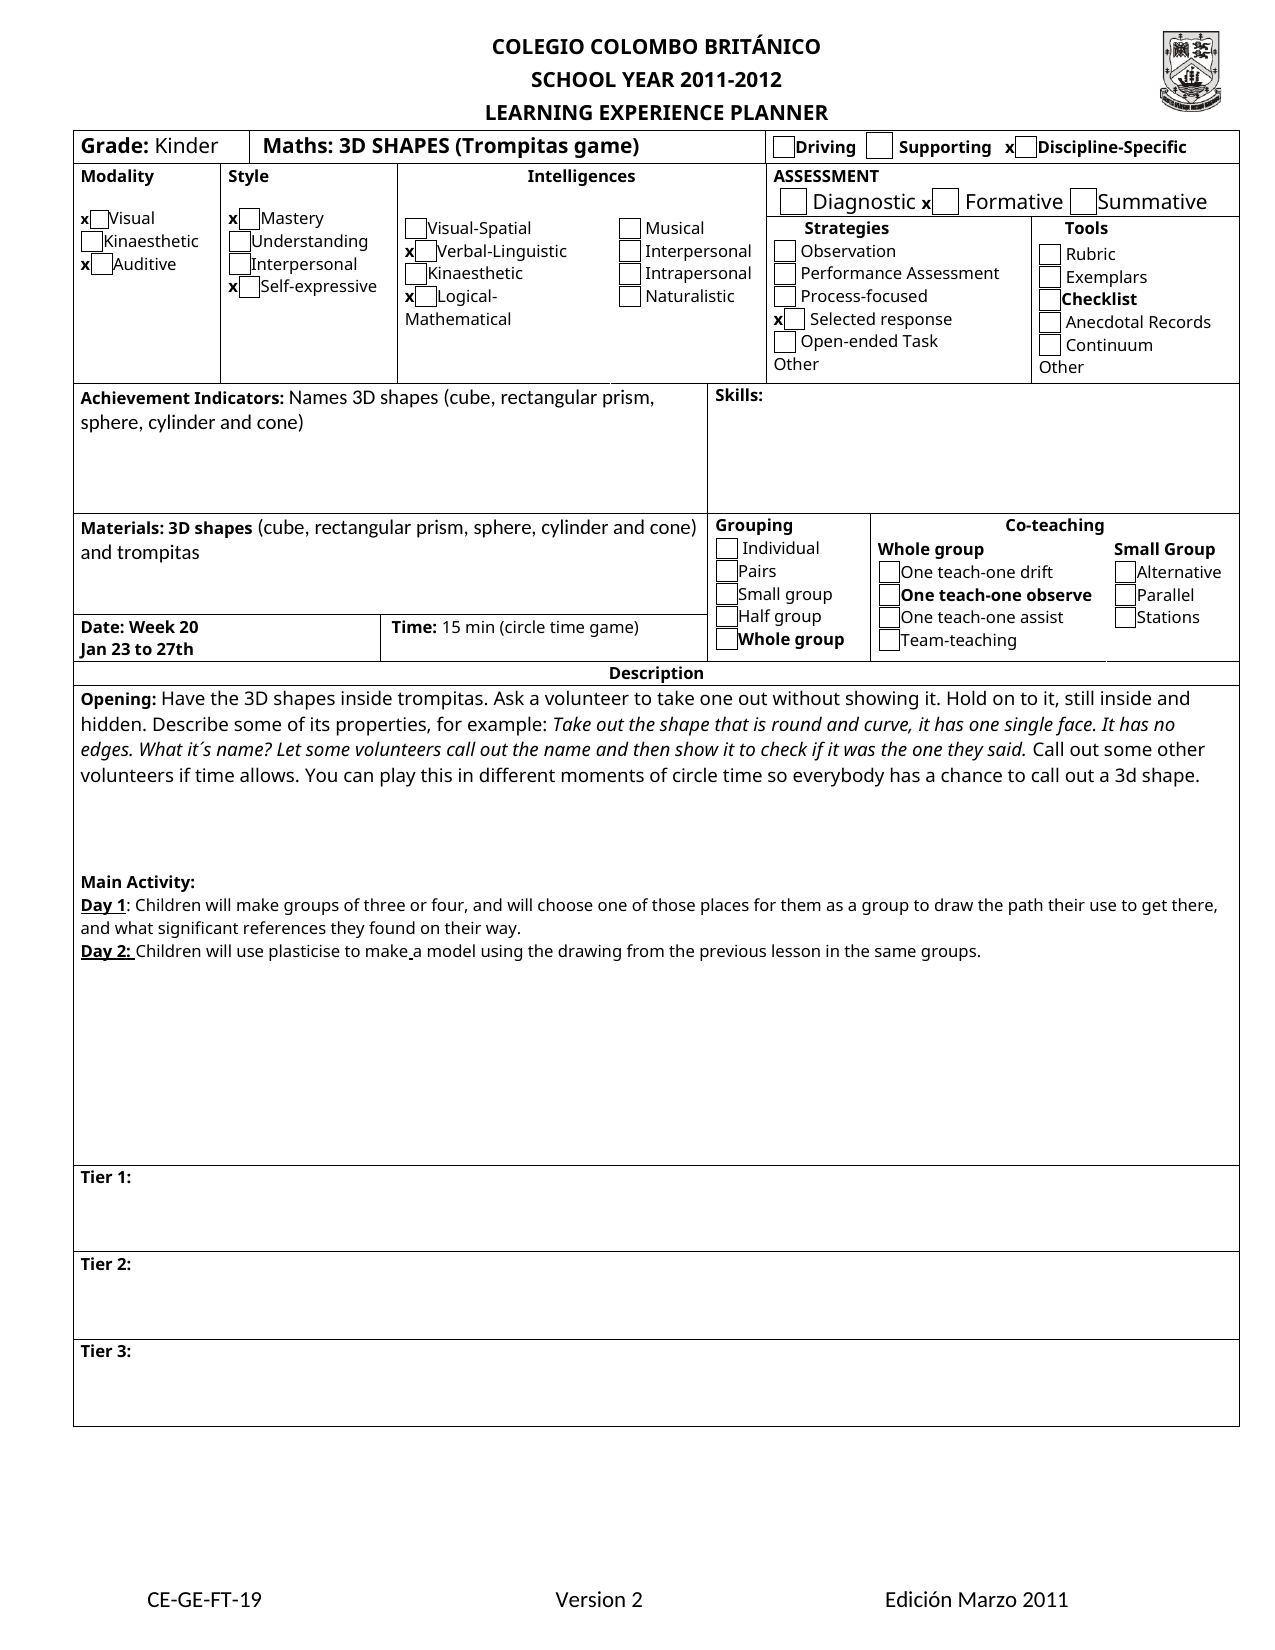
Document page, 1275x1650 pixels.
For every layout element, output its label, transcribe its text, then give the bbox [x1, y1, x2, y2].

table_cell Intelligences [398, 164, 766, 216]
table_cell Grade: Kinder [74, 131, 249, 163]
table_cell Small Group Alternative Parallel Stations [1107, 538, 1239, 661]
table_cell Maths: 3D SHAPES (Trompitas game) [250, 131, 765, 163]
table_cell Tier 2: [74, 1252, 1239, 1339]
table_cell Modality xVisual Kinaesthetic xAuditive [74, 164, 220, 383]
table_cell Materials: 3D shapes (cube, rectangular prism, sphere, cylinder and cone) and trompitas [74, 514, 707, 614]
table_cell Date: Week 20 Jan 23 to 27th [74, 615, 380, 661]
table_cell Style xMastery Understanding Interpersonal xSelf-expressive [221, 164, 397, 383]
table_cell Time: 15 min (circle time game) [381, 615, 707, 661]
table_cell Co-teaching [871, 514, 1239, 537]
table_cell Achievement Indicators: Names 3D shapes (cube, rectangular prism, sphere, cylinder and cone) [74, 384, 707, 513]
table_cell Visual-Spatial xVerbal-Linguistic Kinaesthetic xLogical-Mathematical [398, 217, 610, 383]
table_cell Description [74, 662, 1239, 684]
table_cell Driving Supporting xDiscipline-Specific [766, 131, 1239, 163]
table_cell Skills: [708, 384, 1239, 513]
table_cell Tools Rubric Exemplars Checklist Anecdotal Records Continuum Other [1032, 217, 1239, 383]
table_cell ASSESSMENT Diagnostic x Formative Summative [767, 164, 1239, 216]
table_cell Whole group One teach-one drift One teach-one observe One teach-one assist Team-teaching [871, 538, 1106, 661]
table_cell Opening: Have the 3D shapes inside trompitas. Ask a volunteer to take one out without showing it. Hold on to it, still inside and hidden. Describe some of its properties, for example: Take out the shape that is round and curve, it has one single face. It has no edges. What it´s name? Let some volunteers call out the name and then show it to check if it was the one they said. Call out some other volunteers if time allows. You can play this in different moments of circle time so everybody has a chance to call out a 3d shape. [74, 686, 1239, 870]
table_cell Strategies Observation Performance Assessment Process-focused x Selected response Open-ended Task Other [767, 217, 1031, 383]
table_cell Musical Interpersonal Intrapersonal Naturalistic [611, 217, 766, 383]
table_cell Main Activity: Day 1: Children will make groups of three or four, and will choose one of those places for them as a group to draw the path their use to get there, and what significant references they found on their way. Day 2: Children will use plasticise to make a model using the drawing from the previous lesson in the same groups. [74, 871, 1239, 1165]
table_header COLEGIO COLOMBO BRITÁNICO SCHOOL YEAR 2011-2012 LEARNING EXPERIENCE PLANNER [74, 33, 1239, 130]
table_cell Grouping Individual Pairs Small group Half group Whole group [708, 514, 870, 661]
picture [1160, 31, 1222, 112]
table_cell Tier 3: [74, 1340, 1239, 1426]
table_cell Tier 1: [74, 1166, 1239, 1251]
